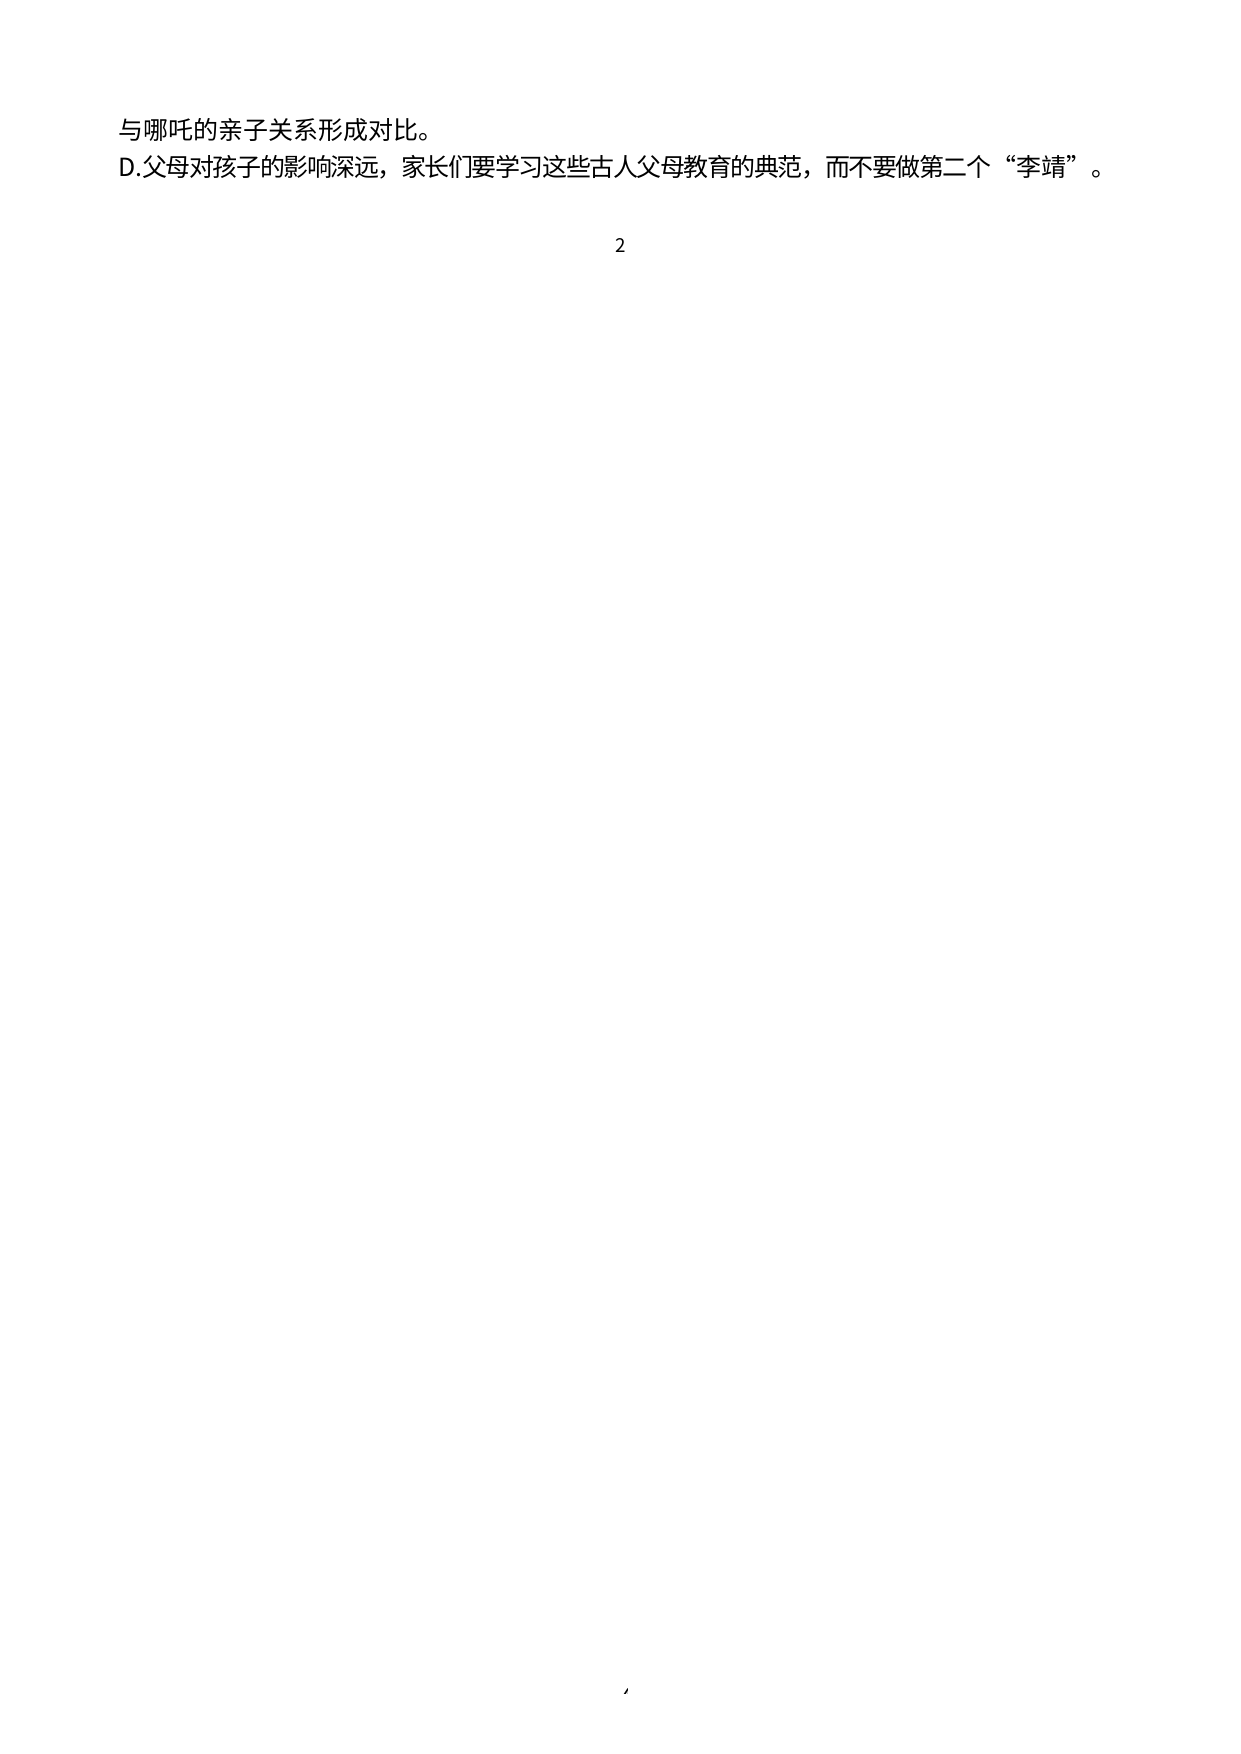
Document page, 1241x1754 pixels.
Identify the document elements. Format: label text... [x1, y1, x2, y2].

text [118, 110, 1135, 147]
text 2 [102, 231, 1138, 258]
text D.父母对孩子的影响深远，家长们要学习这些古人父母教育的典范，而不要做第二个“李靖”。 [118, 147, 1159, 183]
